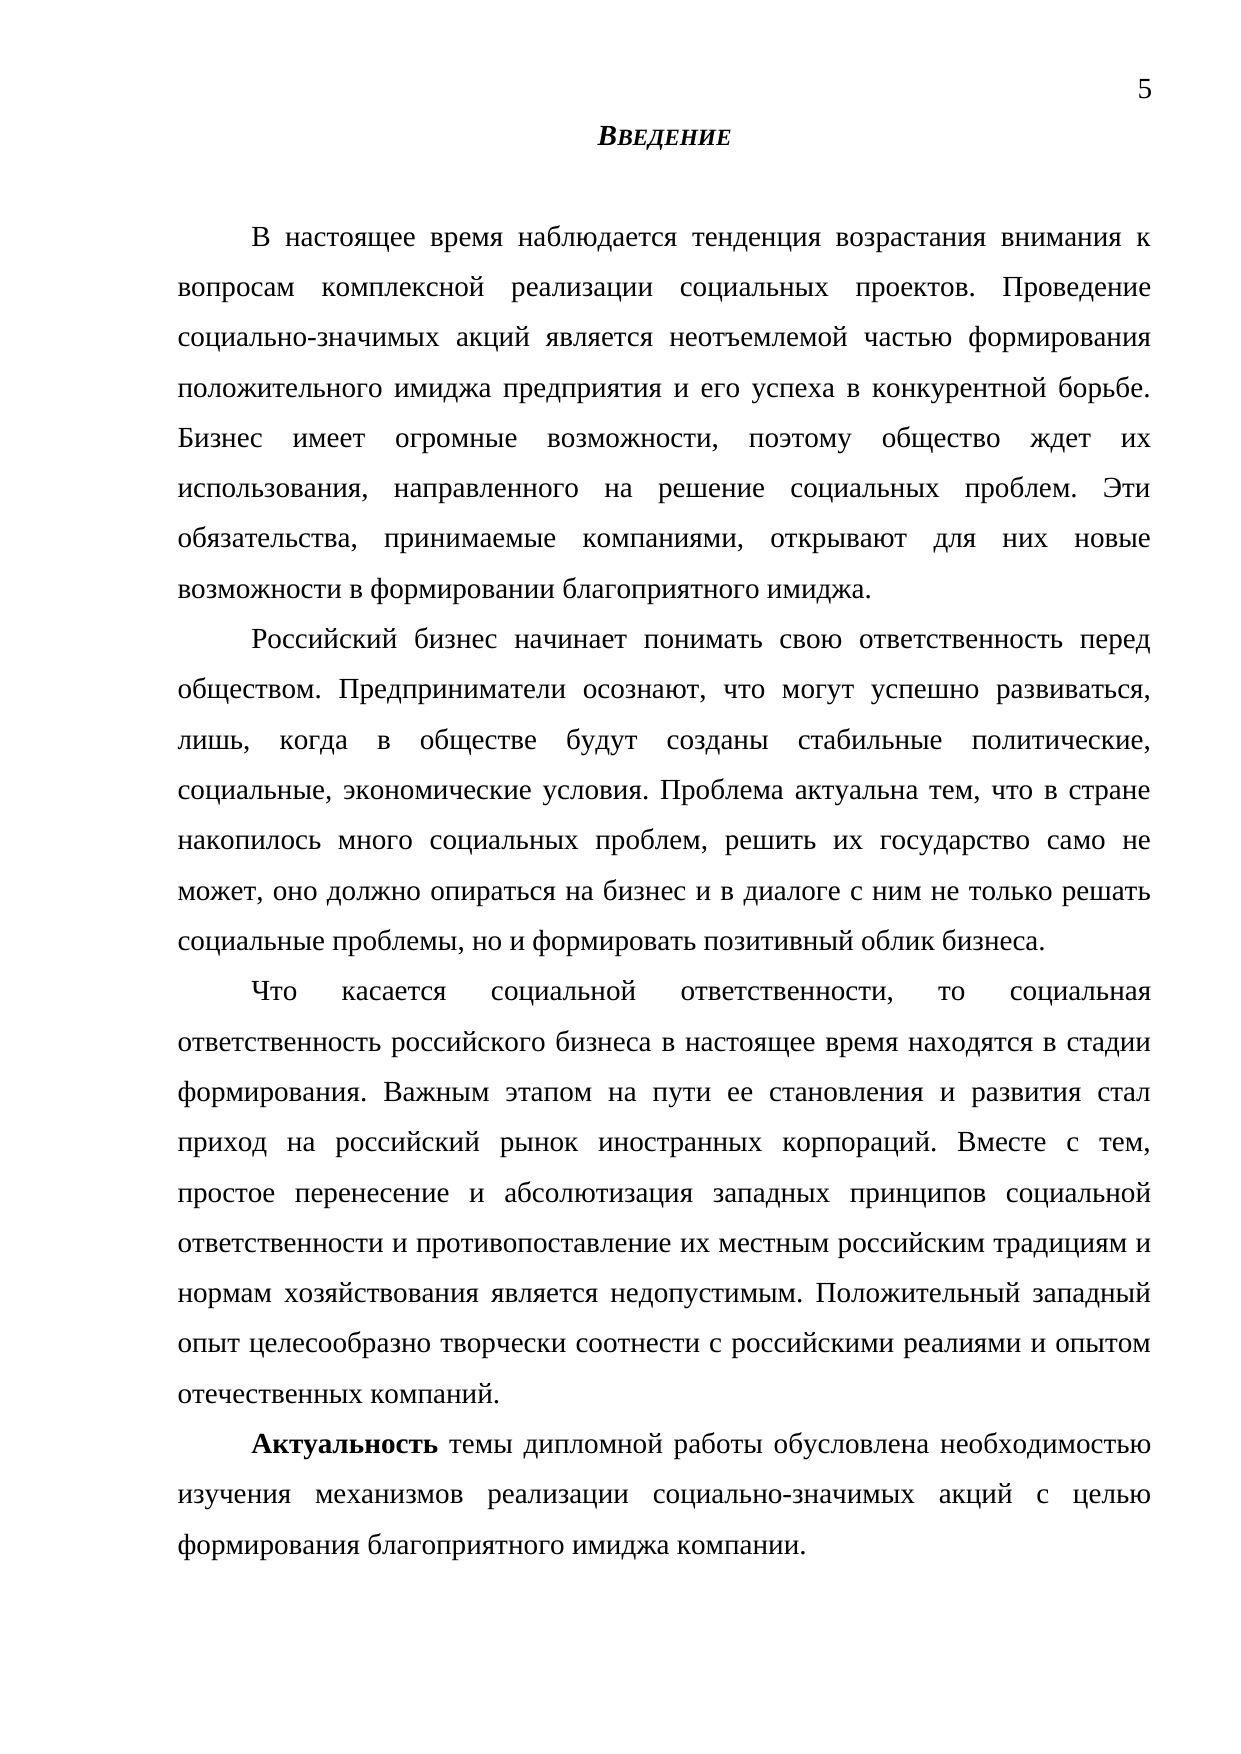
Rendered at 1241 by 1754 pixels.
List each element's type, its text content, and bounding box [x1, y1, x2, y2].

subtitle Введение [177, 118, 1152, 152]
text Актуальность темы дипломной работы обусловлена необходимостью изучения механизмов реализации социально-значимых акций с целью формирования благоприятного имиджа компании. [177, 1426, 1152, 1560]
text В настоящее время наблюдается тенденция возрастания внимания к вопросам комплексной реализации социальных проектов. Проведение социально-значимых акций является неотъемлемой частью формирования положительного имиджа предприятия и его успеха в конкурентной борьбе. Бизнес имеет огромные возможности, поэтому общество ждет их использования, направленного на решение социальных проблем. Эти обязательства, принимаемые компаниями, открывают для них новые возможности в формировании благоприятного имиджа. [177, 219, 1152, 604]
text Что касается социальной ответственности, то социальная ответственность российского бизнеса в настоящее время находятся в стадии формирования. Важным этапом на пути ее становления и развития стал приход на российский рынок иностранных корпораций. Вместе с тем, простое перенесение и абсолютизация западных принципов социальной ответственности и противопоставление их местным российским традициям и нормам хозяйствования является недопустимым. Положительный западный опыт целесообразно творчески соотнести с российскими реалиями и опытом отечественных компаний. [177, 973, 1152, 1409]
text Российский бизнес начинает понимать свою ответственность перед обществом. Предприниматели осознают, что могут успешно развиваться, лишь, когда в обществе будут созданы стабильные политические, социальные, экономические условия. Проблема актуальна тем, что в стране накопилось много социальных проблем, решить их государство само не может, оно должно опираться на бизнес и в диалоге с ним не только решать социальные проблемы, но и формировать позитивный облик бизнеса. [177, 621, 1152, 957]
